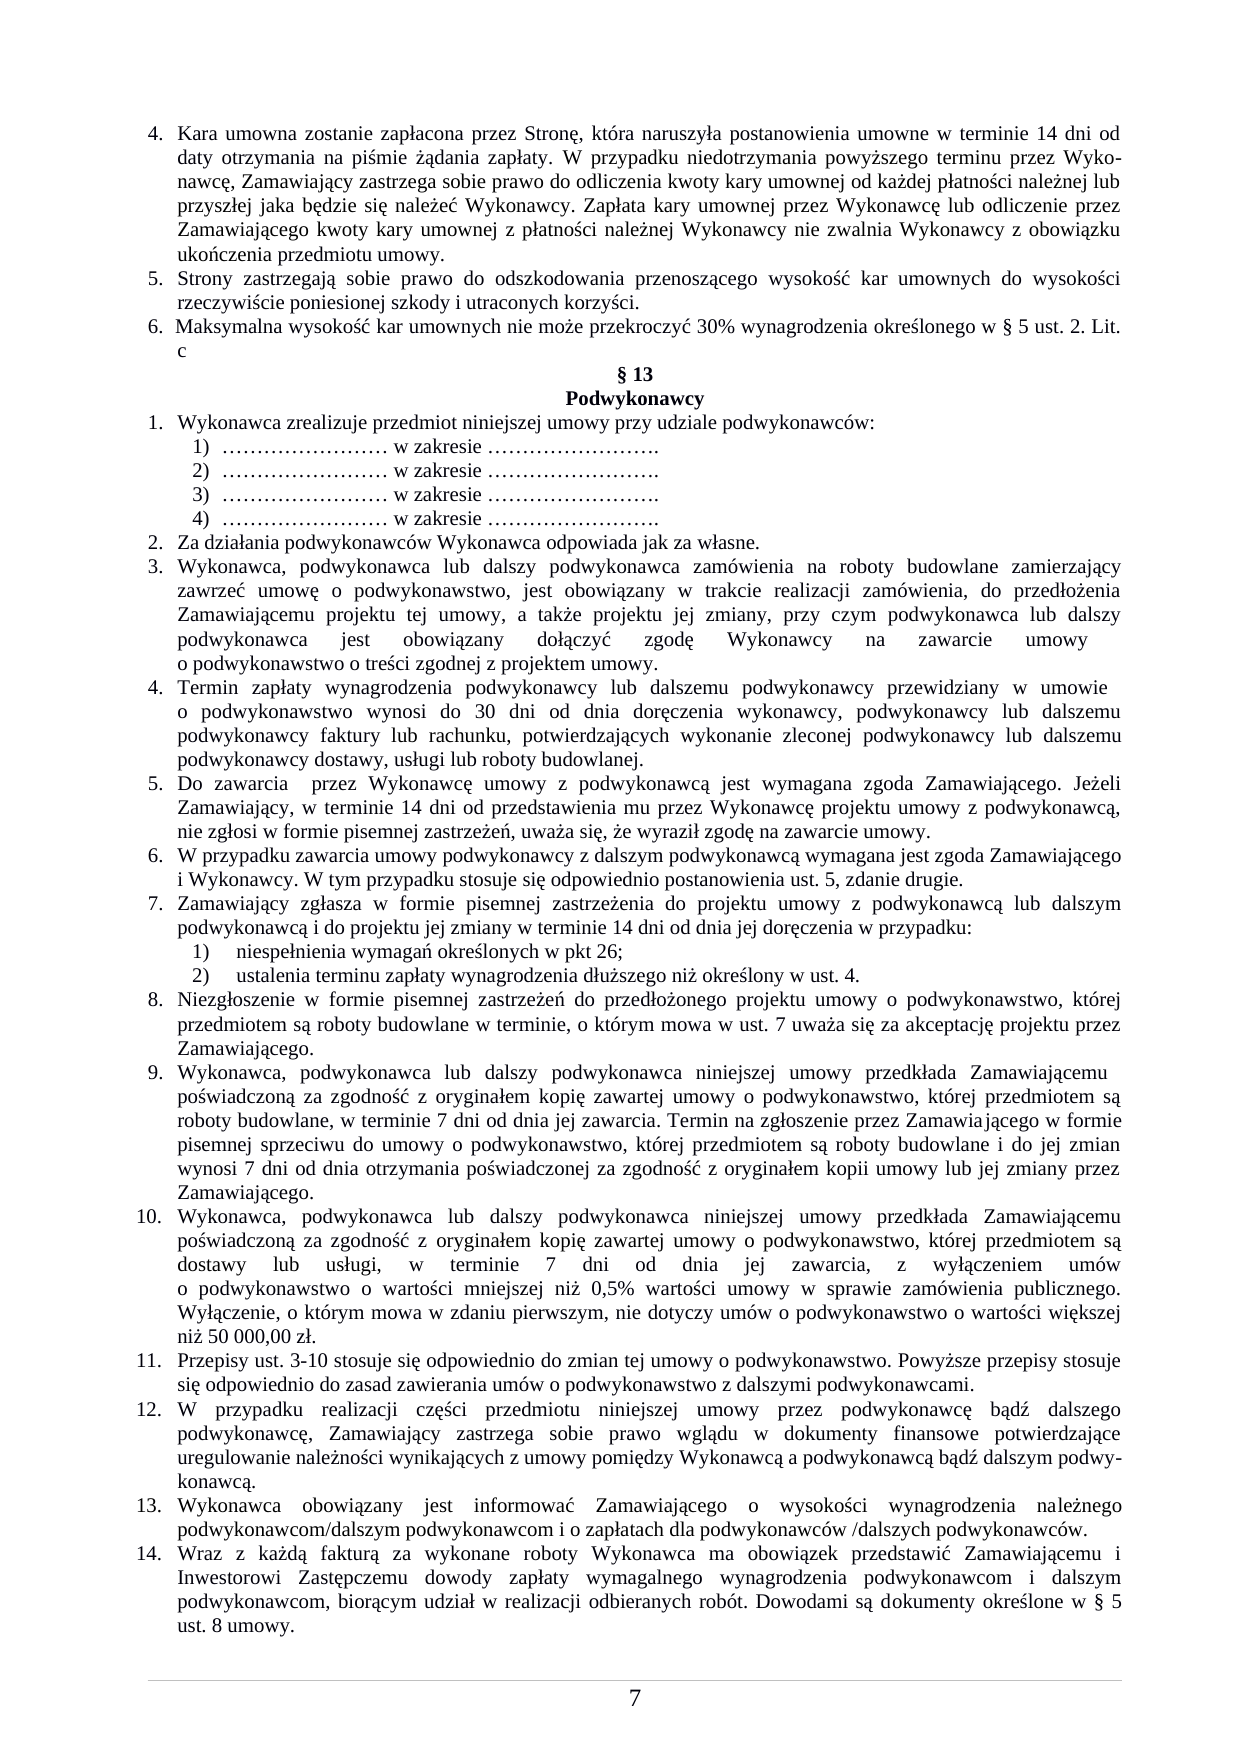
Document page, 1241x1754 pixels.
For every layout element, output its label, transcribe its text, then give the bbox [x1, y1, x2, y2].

text 2) ustalenia terminu zapłaty wynagrodzenia dłuższego niż określony w ust. 4. [192, 963, 1122, 987]
text 1) niespełnienia wymagań określonych w pkt 26; [192, 939, 1122, 963]
text 11. Przepisy ust. 3-10 stosuje się odpowiednio do zmian tej umowy o podwykonawstwo. Powyższe przepisy stosuje się odpowiednio do zasad zawierania umów o podwykonawstwo z dalszymi podwykonawcami. [136, 1348, 1122, 1396]
text 5. Strony zastrzegają sobie prawo do odszkodowania przenoszącego wysokość kar umownych do wysokości rzeczywiście poniesionej szkody i utraconych korzyści. [148, 266, 1122, 314]
text Podwykonawcy [148, 386, 1122, 410]
text 5. Do zawarcia przez Wykonawcę umowy z podwykonawcą jest wymagana zgoda Zamawiającego. Jeżeli Zamawiający, w terminie 14 dni od przedstawienia mu przez Wykonawcę projektu umowy z podwykonawcą, nie zgłosi w formie pisemnej zastrzeżeń, uważa się, że wyraził zgodę na zawarcie umowy. [148, 771, 1122, 843]
text 1) …………………… w zakresie ……………………. [192, 434, 1122, 458]
text 13. Wykonawca obowiązany jest informować Zamawiającego o wysokości wynagrodzenia należnego podwykonawcom/dalszym podwykonawcom i o zapłatach dla podwykonawców /dalszych podwykonawców. [136, 1493, 1122, 1541]
text 3) …………………… w zakresie ……………………. [192, 482, 1122, 506]
text 4) …………………… w zakresie ……………………. [192, 506, 1122, 530]
text 1. Wykonawca zrealizuje przedmiot niniejszej umowy przy udziale podwykonawców: [148, 410, 1122, 434]
text 7. Zamawiający zgłasza w formie pisemnej zastrzeżenia do projektu umowy z podwykonawcą lub dalszym podwykonawcą i do projektu jej zmiany w terminie 14 dni od dnia jej doręczenia w przypadku: [148, 891, 1122, 939]
text § 13 [148, 362, 1122, 386]
text 4. Kara umowna zostanie zapłacona przez Stronę, która naruszyła postanowienia umowne w terminie 14 dni od daty otrzymania na piśmie żądania zapłaty. W przypadku niedotrzymania powyższego terminu przez Wykonawcę, Zamawiający zastrzega sobie prawo do odliczenia kwoty kary umownej od każdej płatności należnej lub przyszłej jaka będzie się należeć Wykonawcy. Zapłata kary umownej przez Wykonawcę lub odliczenie przez Zamawiającego kwoty kary umownej z płatności należnej Wykonawcy nie zwalnia Wykonawcy z obowiązku ukończenia przedmiotu umowy. [148, 121, 1122, 266]
text 6. W przypadku zawarcia umowy podwykonawcy z dalszym podwykonawcą wymagana jest zgoda Zamawiającego i Wykonawcy. W tym przypadku stosuje się odpowiednio postanowienia ust. 5, zdanie drugie. [148, 843, 1122, 891]
text 10. Wykonawca, podwykonawca lub dalszy podwykonawca niniejszej umowy przedkłada Zamawiającemu poświadczoną za zgodność z oryginałem kopię zawartej umowy o podwykonawstwo, której przedmiotem są dostawy lub usługi, w terminie 7 dni od dnia jej zawarcia, z wyłączeniem umów o podwykonawstwo o wartości mniejszej niż 0,5% wartości umowy w sprawie zamówienia publicznego. Wyłączenie, o którym mowa w zdaniu pierwszym, nie dotyczy umów o podwykonawstwo o wartości większej niż 50 000,00 zł. [136, 1204, 1122, 1348]
text 14. Wraz z każdą fakturą za wykonane roboty Wykonawca ma obowiązek przedstawić Zamawiającemu i Inwestorowi Zastępczemu dowody zapłaty wymagalnego wynagrodzenia podwykonawcom i dalszym podwykonawcom, biorącym udział w realizacji odbieranych robót. Dowodami są dokumenty określone w § 5 ust. 8 umowy. [136, 1541, 1122, 1637]
text 9. Wykonawca, podwykonawca lub dalszy podwykonawca niniejszej umowy przedkłada Zamawiającemu poświadczoną za zgodność z oryginałem kopię zawartej umowy o podwykonawstwo, której przedmiotem są roboty budowlane, w terminie 7 dni od dnia jej zawarcia. Termin na zgłoszenie przez Zamawiającego w formie pisemnej sprzeciwu do umowy o podwykonawstwo, której przedmiotem są roboty budowlane i do jej zmian wynosi 7 dni od dnia otrzymania poświadczonej za zgodność z oryginałem kopii umowy lub jej zmiany przez Zamawiającego. [148, 1059, 1122, 1204]
text 3. Wykonawca, podwykonawca lub dalszy podwykonawca zamówienia na roboty budowlane zamierzający zawrzeć umowę o podwykonawstwo, jest obowiązany w trakcie realizacji zamówienia, do przedłożenia Zamawiającemu projektu tej umowy, a także projektu jej zmiany, przy czym podwykonawca lub dalszy podwykonawca jest obowiązany dołączyć zgodę Wykonawcy na zawarcie umowy o podwykonawstwo o treści zgodnej z projektem umowy. [148, 554, 1122, 674]
text 6. Maksymalna wysokość kar umownych nie może przekroczyć 30% wynagrodzenia określonego w § 5 ust. 2. Lit. c [148, 314, 1122, 362]
text 12. W przypadku realizacji części przedmiotu niniejszej umowy przez podwykonawcę bądź dalszego podwykonawcę, Zamawiający zastrzega sobie prawo wglądu w dokumenty finansowe potwierdzające uregulowanie należności wynikających z umowy pomiędzy Wykonawcą a podwykonawcą bądź dalszym podwykonawcą. [136, 1396, 1122, 1493]
text 2) …………………… w zakresie ……………………. [192, 458, 1122, 482]
text 2. Za działania podwykonawców Wykonawca odpowiada jak za własne. [148, 530, 1122, 554]
text 8. Niezgłoszenie w formie pisemnej zastrzeżeń do przedłożonego projektu umowy o podwykonawstwo, której przedmiotem są roboty budowlane w terminie, o którym mowa w ust. 7 uważa się za akceptację projektu przez Zamawiającego. [148, 987, 1122, 1059]
text 4. Termin zapłaty wynagrodzenia podwykonawcy lub dalszemu podwykonawcy przewidziany w umowie o podwykonawstwo wynosi do 30 dni od dnia doręczenia wykonawcy, podwykonawcy lub dalszemu podwykonawcy faktury lub rachunku, potwierdzających wykonanie zleconej podwykonawcy lub dalszemu podwykonawcy dostawy, usługi lub roboty budowlanej. [148, 674, 1122, 771]
